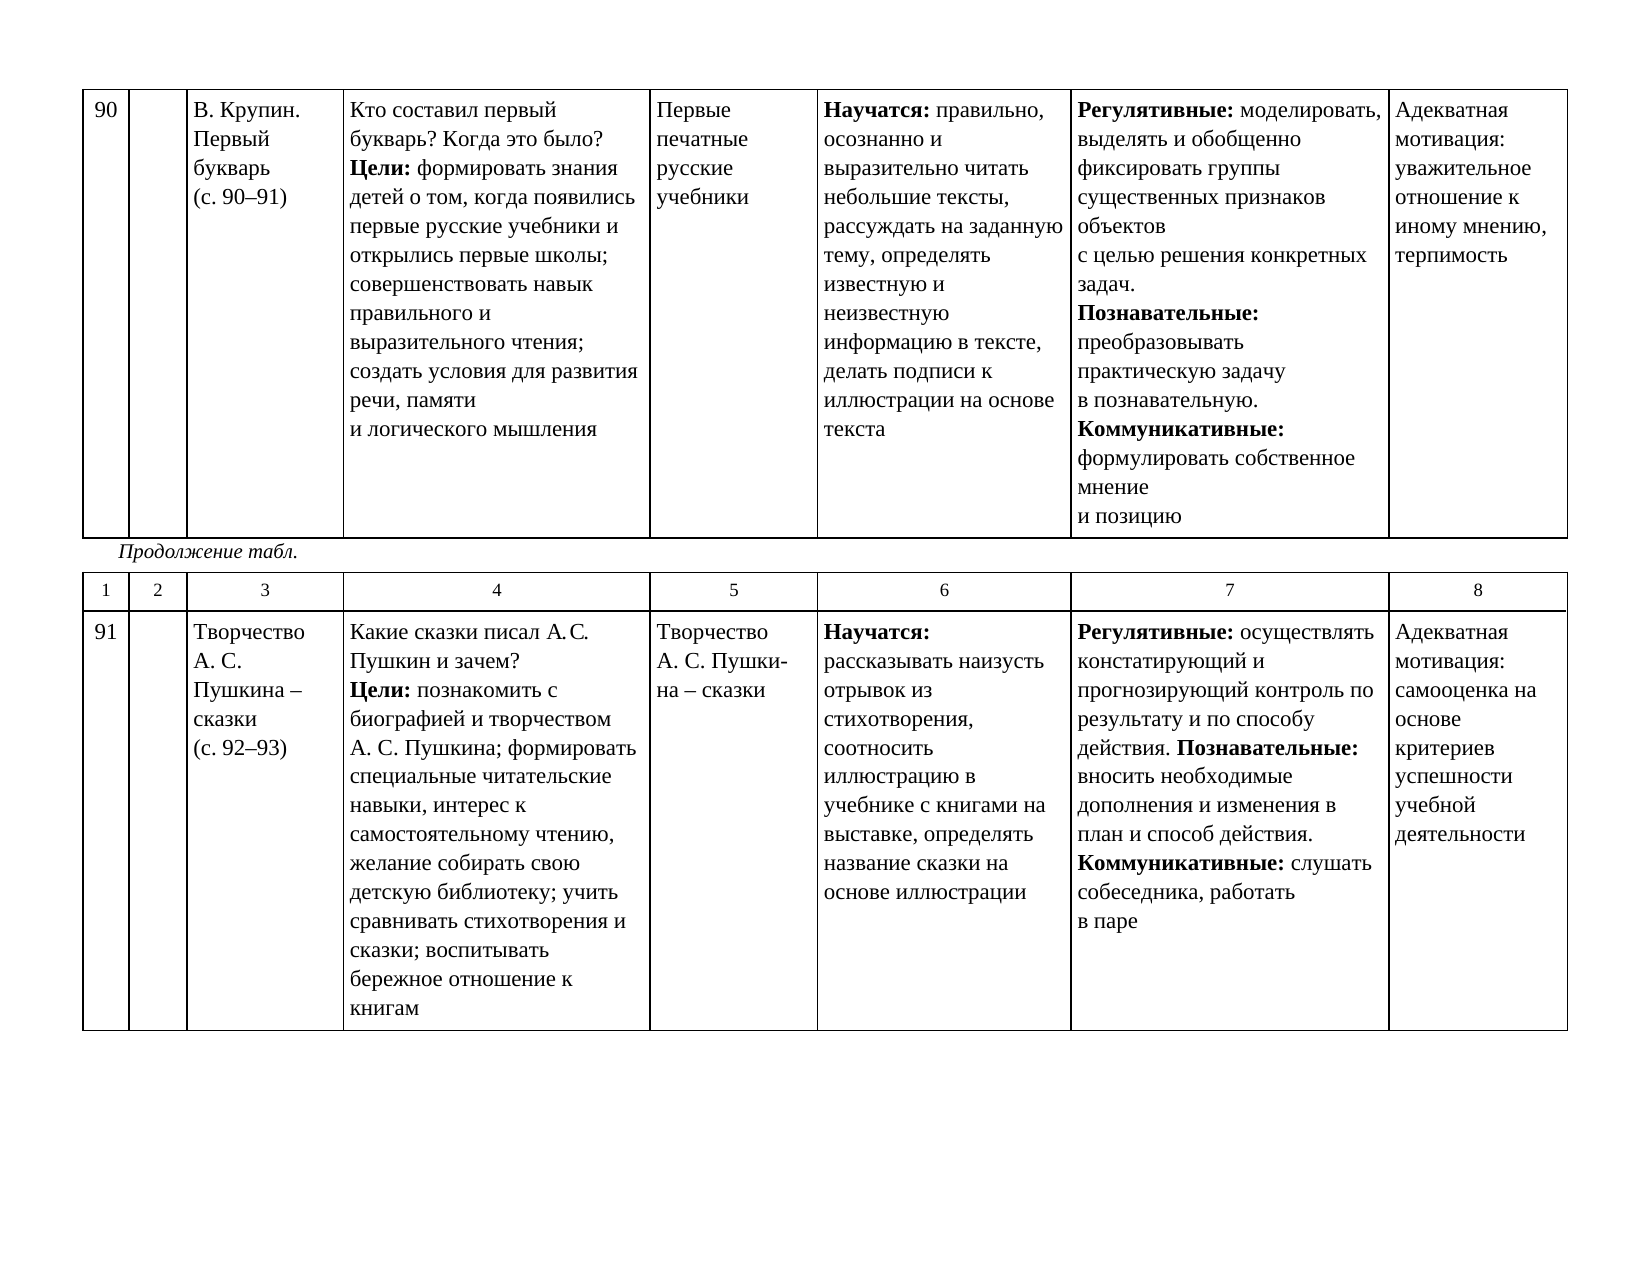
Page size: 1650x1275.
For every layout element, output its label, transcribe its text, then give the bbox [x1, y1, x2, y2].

table_cell В. Крупин. Первый букварь (с. 90–91) [188, 90, 343, 537]
table_cell [130, 90, 186, 537]
table_cell Научатся: правильно, осознанно и выразительно читать небольшие тексты, рассуждать на заданную тему, определять известную и неизвестную информацию в тексте, делать подписи к иллюстрации на основе текста [818, 90, 1070, 537]
table_header 6 [818, 573, 1070, 610]
table_cell Кто составил первый букварь? Когда это было? Цели: формировать знания детей о том, когда появились первые русские учебники и открылись первые школы; совершенствовать навык правильного и выразительного чтения; создать условия для развития речи, памяти и логического мышления [344, 90, 649, 537]
table_cell Адекватная мотивация: самооценка на основе критериев успешности учебной деятельности [1390, 610, 1567, 1030]
table_cell Какие сказки писал А. С. Пушкин и зачем? Цели: познакомить с биографией и творчеством А. С. Пушкина; формировать специальные читательские навыки, интерес к самостоятельному чтению, желание собирать свою детскую библиотеку; учить сравнивать стихотворения и сказки; воспитывать бережное отношение к книгам [344, 612, 649, 1030]
table_header 2 [130, 573, 186, 610]
table_cell 90 [84, 90, 128, 537]
table_header 3 [188, 573, 343, 610]
table_header 8 [1390, 573, 1567, 610]
text Продолжение табл. [118, 539, 1532, 563]
table_cell Регулятивные: осуществлять констатирующий и прогнозирующий контроль по результату и по способу действия. Познавательные: вносить необходимые дополнения и изменения в план и способ действия. Коммуникативные: слушать собеседника, работать в паре [1072, 612, 1388, 1030]
table_header 7 [1072, 573, 1388, 610]
table_cell Научатся: рассказывать наизусть отрывок из стихотворения, соотносить иллюстрацию в учебнике с книгами на выставке, определять название сказки на основе иллюстрации [818, 612, 1070, 1030]
table_header 4 [344, 573, 649, 610]
table_cell [130, 612, 186, 1030]
table_cell Первые печатные русские учебники [651, 90, 817, 537]
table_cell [1072, 90, 1388, 537]
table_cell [1390, 90, 1567, 537]
table_header 1 [84, 573, 128, 610]
table_cell Творчество А. С. Пушки- на – сказки [651, 612, 817, 1030]
table_cell 91 [84, 612, 128, 1030]
table_cell Творчество А. С. Пушкина – сказки (с. 92–93) [188, 612, 343, 1030]
table_header 5 [651, 573, 817, 610]
